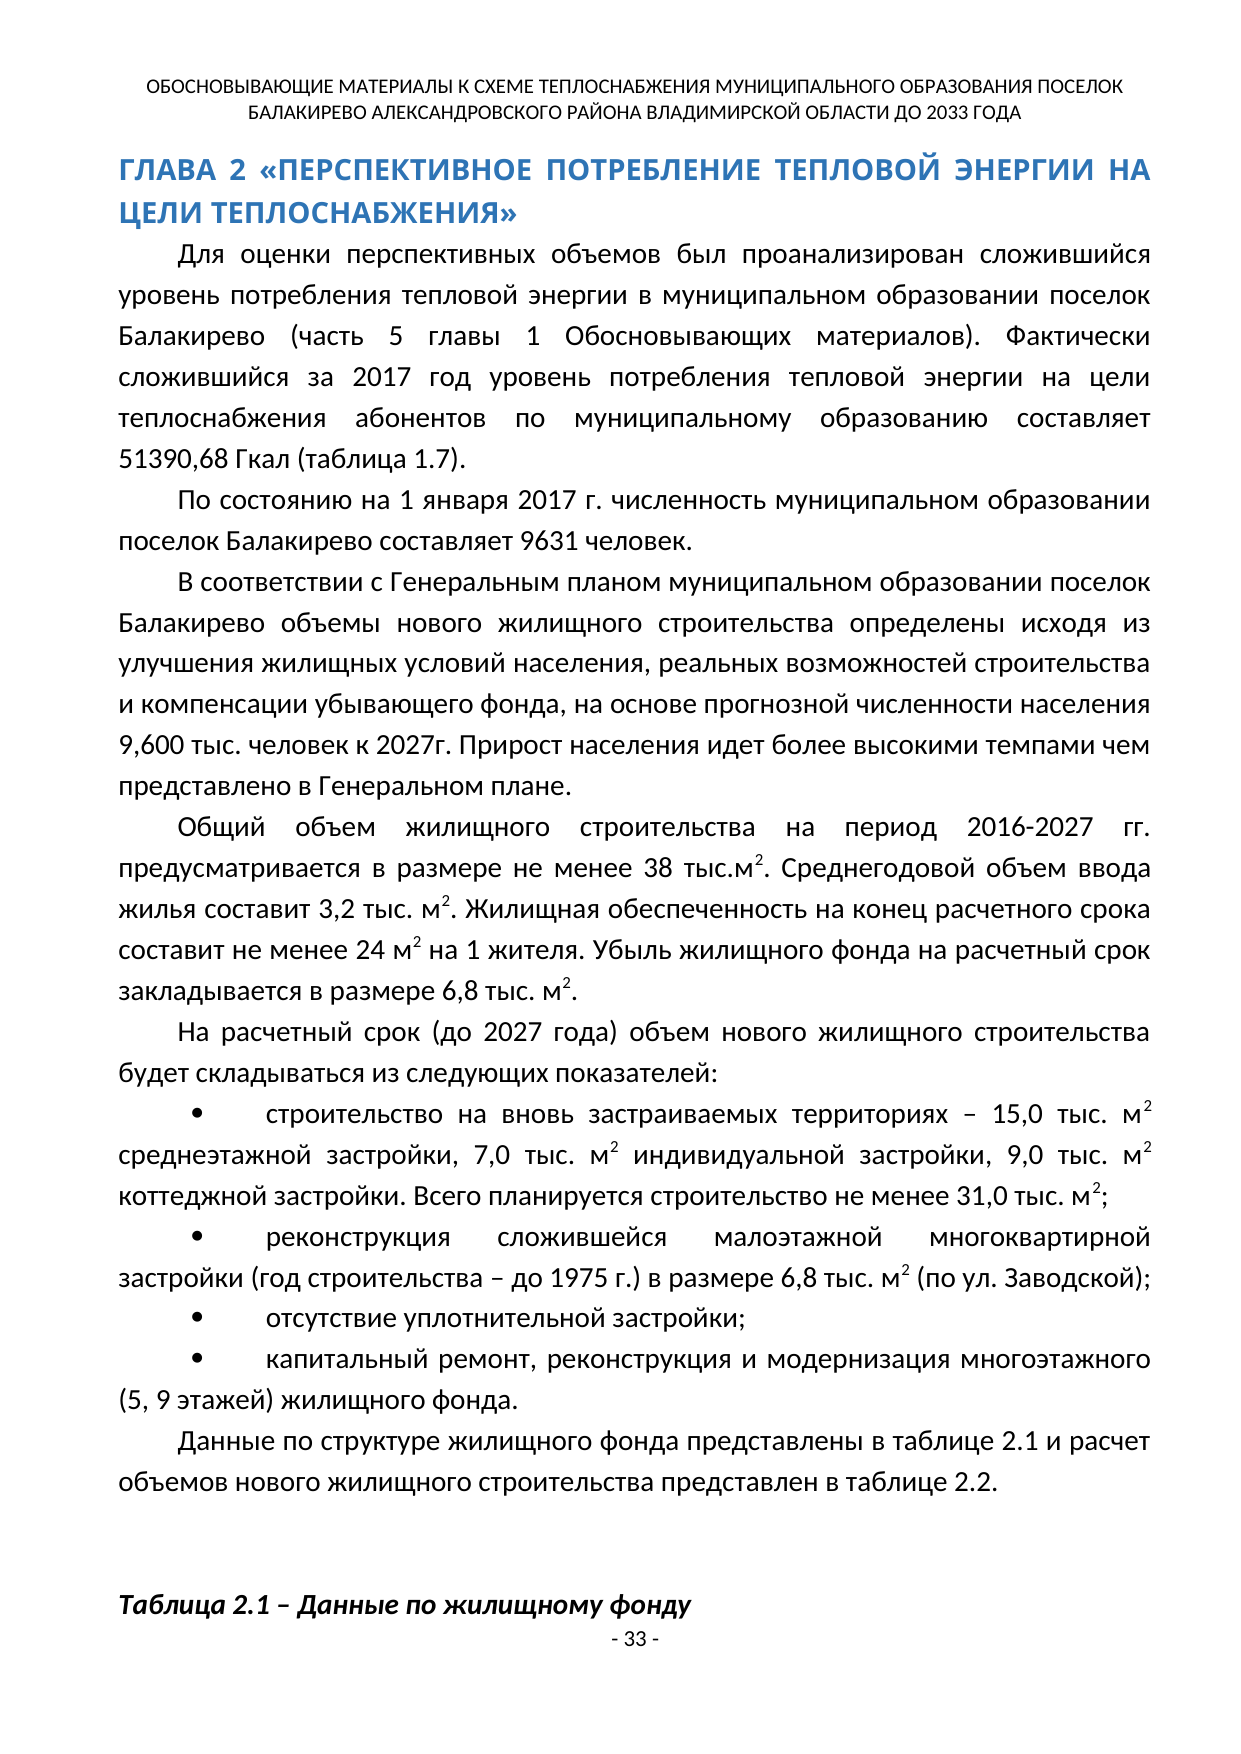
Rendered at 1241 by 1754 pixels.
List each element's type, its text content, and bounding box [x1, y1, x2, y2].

text Таблица 2.1 – Данные по жилищному фонду [118, 1586, 1152, 1622]
text По состоянию на 1 января 2017 г. численность муниципальном образовании поселок Балакирево составляет 9631 человек. [118, 481, 1152, 557]
text Для оценки перспективных объемов был проанализирован сложившийся уровень потребления тепловой энергии в муниципальном образовании поселок Балакирево (часть 5 главы 1 Обосновывающих материалов). Фактически сложившийся за 2017 год уровень потребления тепловой энергии на цели теплоснабжения абонентов по муниципальному образованию составляет 51390,68 Гкал (таблица 1.7). [118, 235, 1152, 476]
list строительство на вновь застраиваемых территориях – 15,0 тыс. м2 среднеэтажной застройки, 7,0 тыс. м2 индивидуальной застройки, 9,0 тыс. м2 коттеджной застройки. Всего планируется строительство не менее 31,0 тыс. м2; [118, 1095, 1152, 1212]
text В соответствии с Генеральным планом муниципальном образовании поселок Балакирево объемы нового жилищного строительства определены исходя из улучшения жилищных условий населения, реальных возможностей строительства и компенсации убывающего фонда, на основе прогнозной численности населения 9,600 тыс. человек к 2027г. Прирост населения идет более высокими темпами чем представлено в Генеральном плане. [118, 563, 1152, 803]
list реконструкция сложившейся малоэтажной многоквартирной застройки (год строительства – до 1975 г.) в размере 6,8 тыс. м2 (по ул. Заводской); [118, 1218, 1152, 1294]
text Данные по структуре жилищного фонда представлены в таблице 2.1 и расчет объемов нового жилищного строительства представлен в таблице 2.2. [118, 1422, 1152, 1499]
text Общий объем жилищного строительства на период 2016-2027 гг. предусматривается в размере не менее 38 тыс.м2. Среднегодовой объем ввода жилья составит 3,2 тыс. м2. Жилищная обеспеченность на конец расчетного срока составит не менее 24 м2 на 1 жителя. Убыль жилищного фонда на расчетный срок закладывается в размере 6,8 тыс. м2. [118, 808, 1152, 1008]
text На расчетный срок (до 2027 года) объем нового жилищного строительства будет складываться из следующих показателей: [118, 1013, 1152, 1089]
list капитальный ремонт, реконструкция и модернизация многоэтажного (5, 9 этажей) жилищного фонда. [118, 1341, 1152, 1417]
list отсутствие уплотнительной застройки; [118, 1299, 1152, 1335]
subtitle ГЛАВА 2 «ПЕРСПЕКТИВНОЕ ПОТрЕБЛЕНИЕ ТЕПЛОВОЙ ЭНЕРГИИ НА ЦЕЛИ ТЕПЛОСНАБЖЕНИЯ» [118, 149, 1152, 232]
